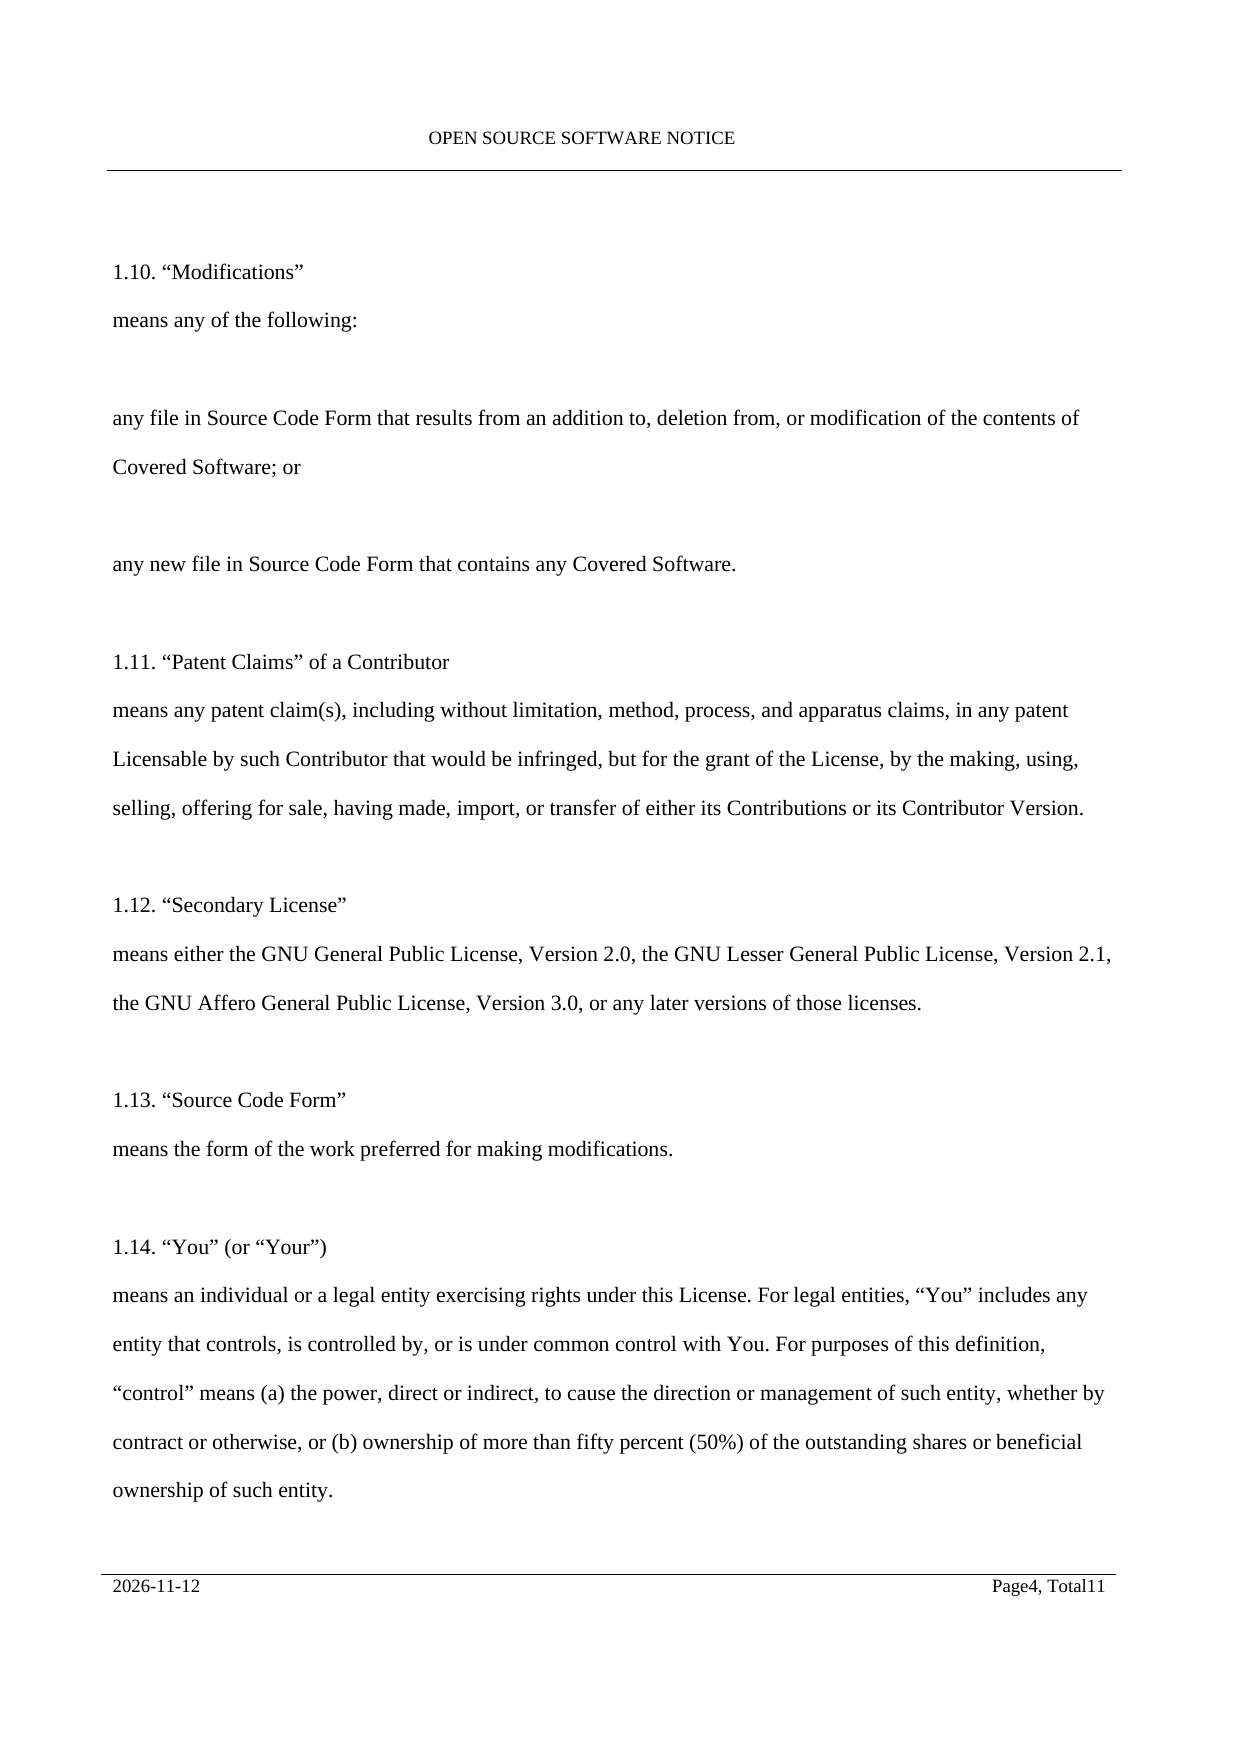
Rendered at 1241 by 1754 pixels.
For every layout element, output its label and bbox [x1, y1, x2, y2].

text [112, 206, 1128, 1506]
